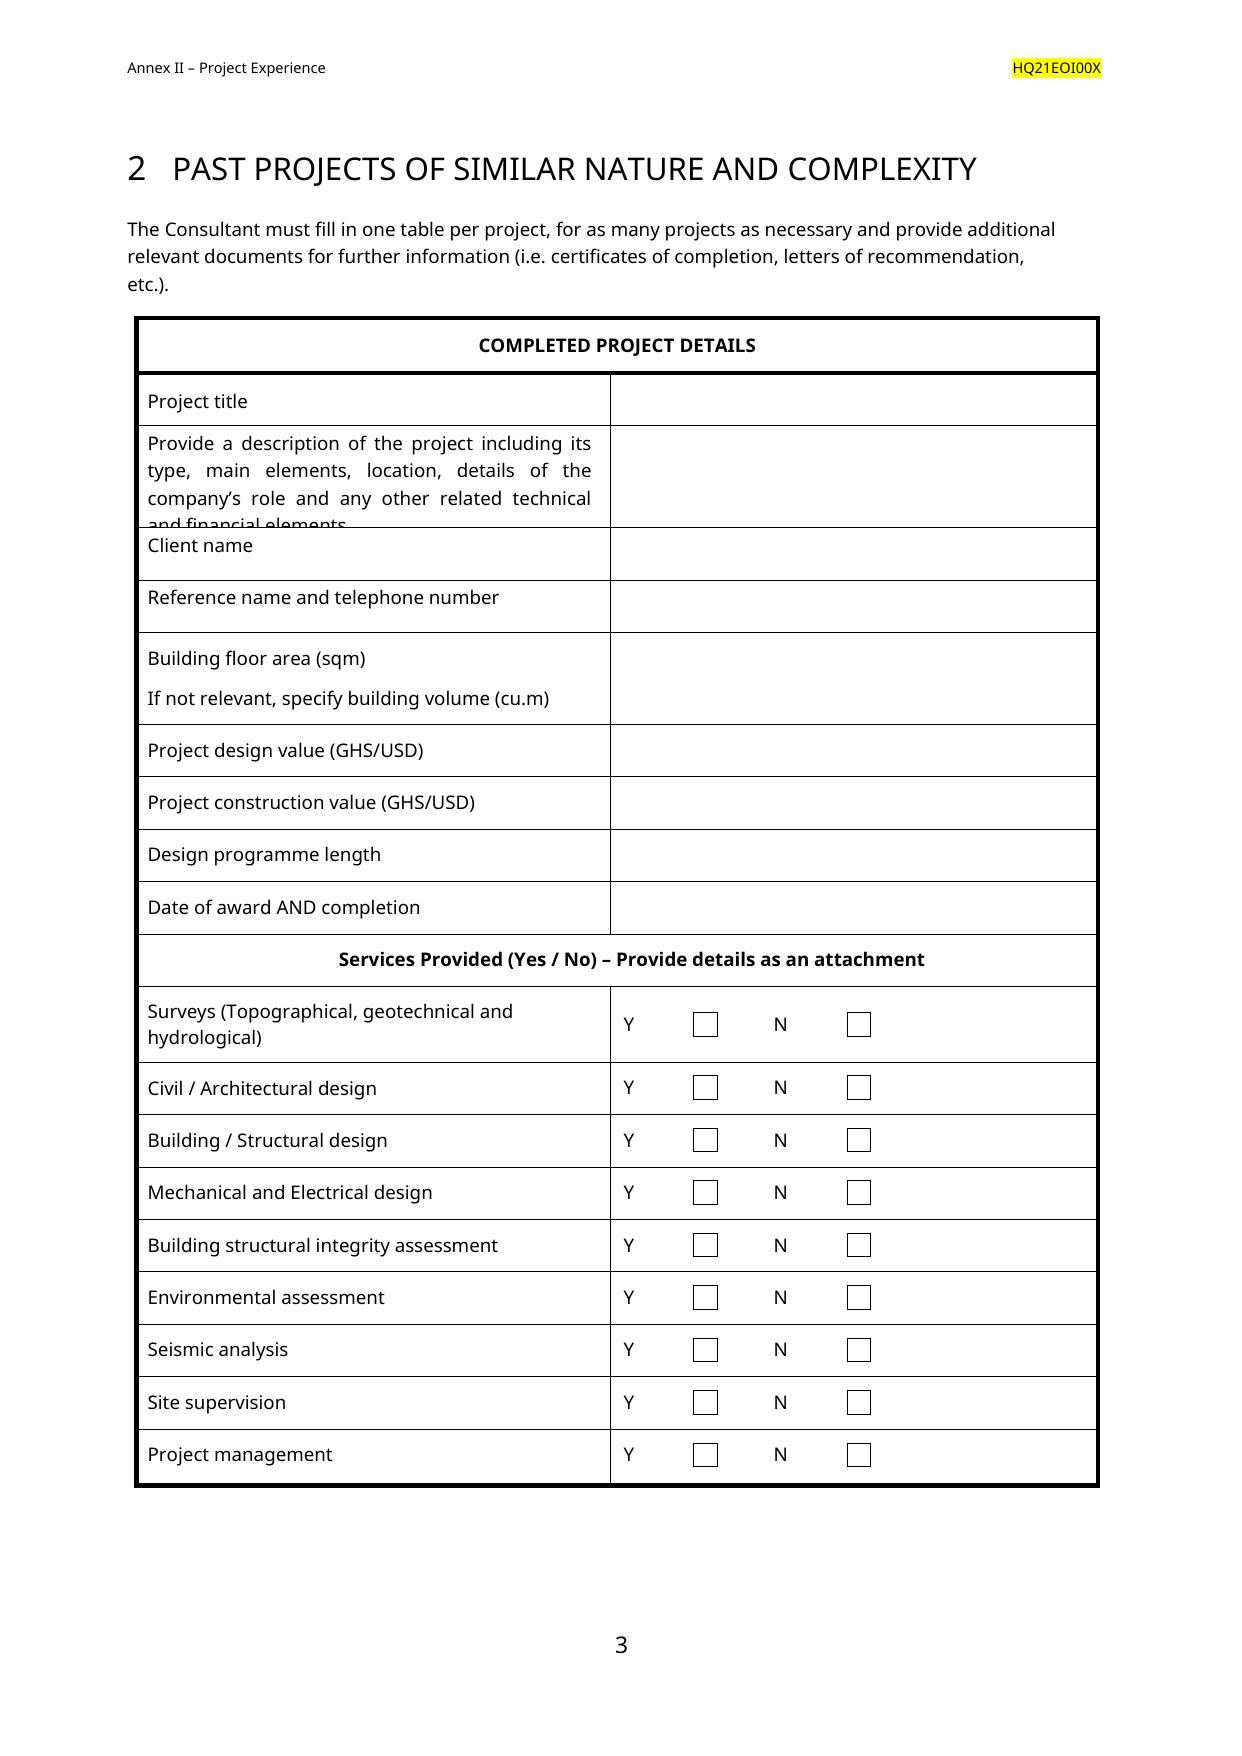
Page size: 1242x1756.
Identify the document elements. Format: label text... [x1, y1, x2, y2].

table_cell Building / Structural design [139, 1115, 610, 1166]
table_cell Project title [139, 375, 610, 425]
text The Consultant must fill in one table per project, for as many projects as necessary and provide additional relevant documents for further information (i.e. certificates of completion, letters of recommendation, etc.). [127, 216, 1070, 297]
table_cell Seismic analysis [139, 1325, 610, 1376]
table_cell Provide a description of the project including its type, main elements, location, details of the company’s role and any other related technical and financial elements [139, 426, 610, 527]
table_cell [611, 581, 1096, 632]
table_cell Mechanical and Electrical design [139, 1168, 610, 1219]
table_cell Y N [611, 1272, 1096, 1324]
table_cell Y N [611, 1063, 1096, 1114]
table_header COMPLETED PROJECT DETAILS [139, 320, 1096, 371]
subtitle PAST PROJECTS OF SIMILAR NATURE AND COMPLEXITY [127, 145, 1119, 190]
table_cell Services Provided (Yes / No) – Provide details as an attachment [139, 935, 1096, 986]
table_cell Y N [611, 1220, 1096, 1271]
table_cell Y N [611, 1377, 1096, 1429]
table_cell [611, 426, 1096, 527]
table_cell Project design value (GHS/USD) [139, 725, 610, 776]
table_cell Civil / Architectural design [139, 1063, 610, 1114]
table_cell Project management [139, 1430, 610, 1483]
table_cell Reference name and telephone number [139, 581, 610, 632]
table_cell Surveys (Topographical, geotechnical and hydrological) [139, 987, 610, 1061]
table_cell Site supervision [139, 1377, 610, 1429]
table_cell [611, 633, 1096, 724]
table_cell Client name [139, 528, 610, 580]
table_cell [611, 830, 1096, 881]
table_cell Y N [611, 987, 1096, 1061]
table_cell [611, 725, 1096, 776]
table_cell [611, 882, 1096, 933]
table_cell [611, 777, 1096, 828]
table_cell Y N [611, 1168, 1096, 1219]
table_cell Project construction value (GHS/USD) [139, 777, 610, 828]
table_cell Design programme length [139, 830, 610, 881]
table_cell Y N [611, 1115, 1096, 1166]
table_cell Date of award AND completion [139, 882, 610, 933]
table_cell Environmental assessment [139, 1272, 610, 1324]
table_cell [611, 528, 1096, 580]
table_cell Building structural integrity assessment [139, 1220, 610, 1271]
table_cell Y N [611, 1430, 1096, 1483]
table_cell Y N [611, 1325, 1096, 1376]
table_cell Building floor area (sqm) If not relevant, specify building volume (cu.m) [139, 633, 610, 724]
table_cell [611, 375, 1096, 425]
